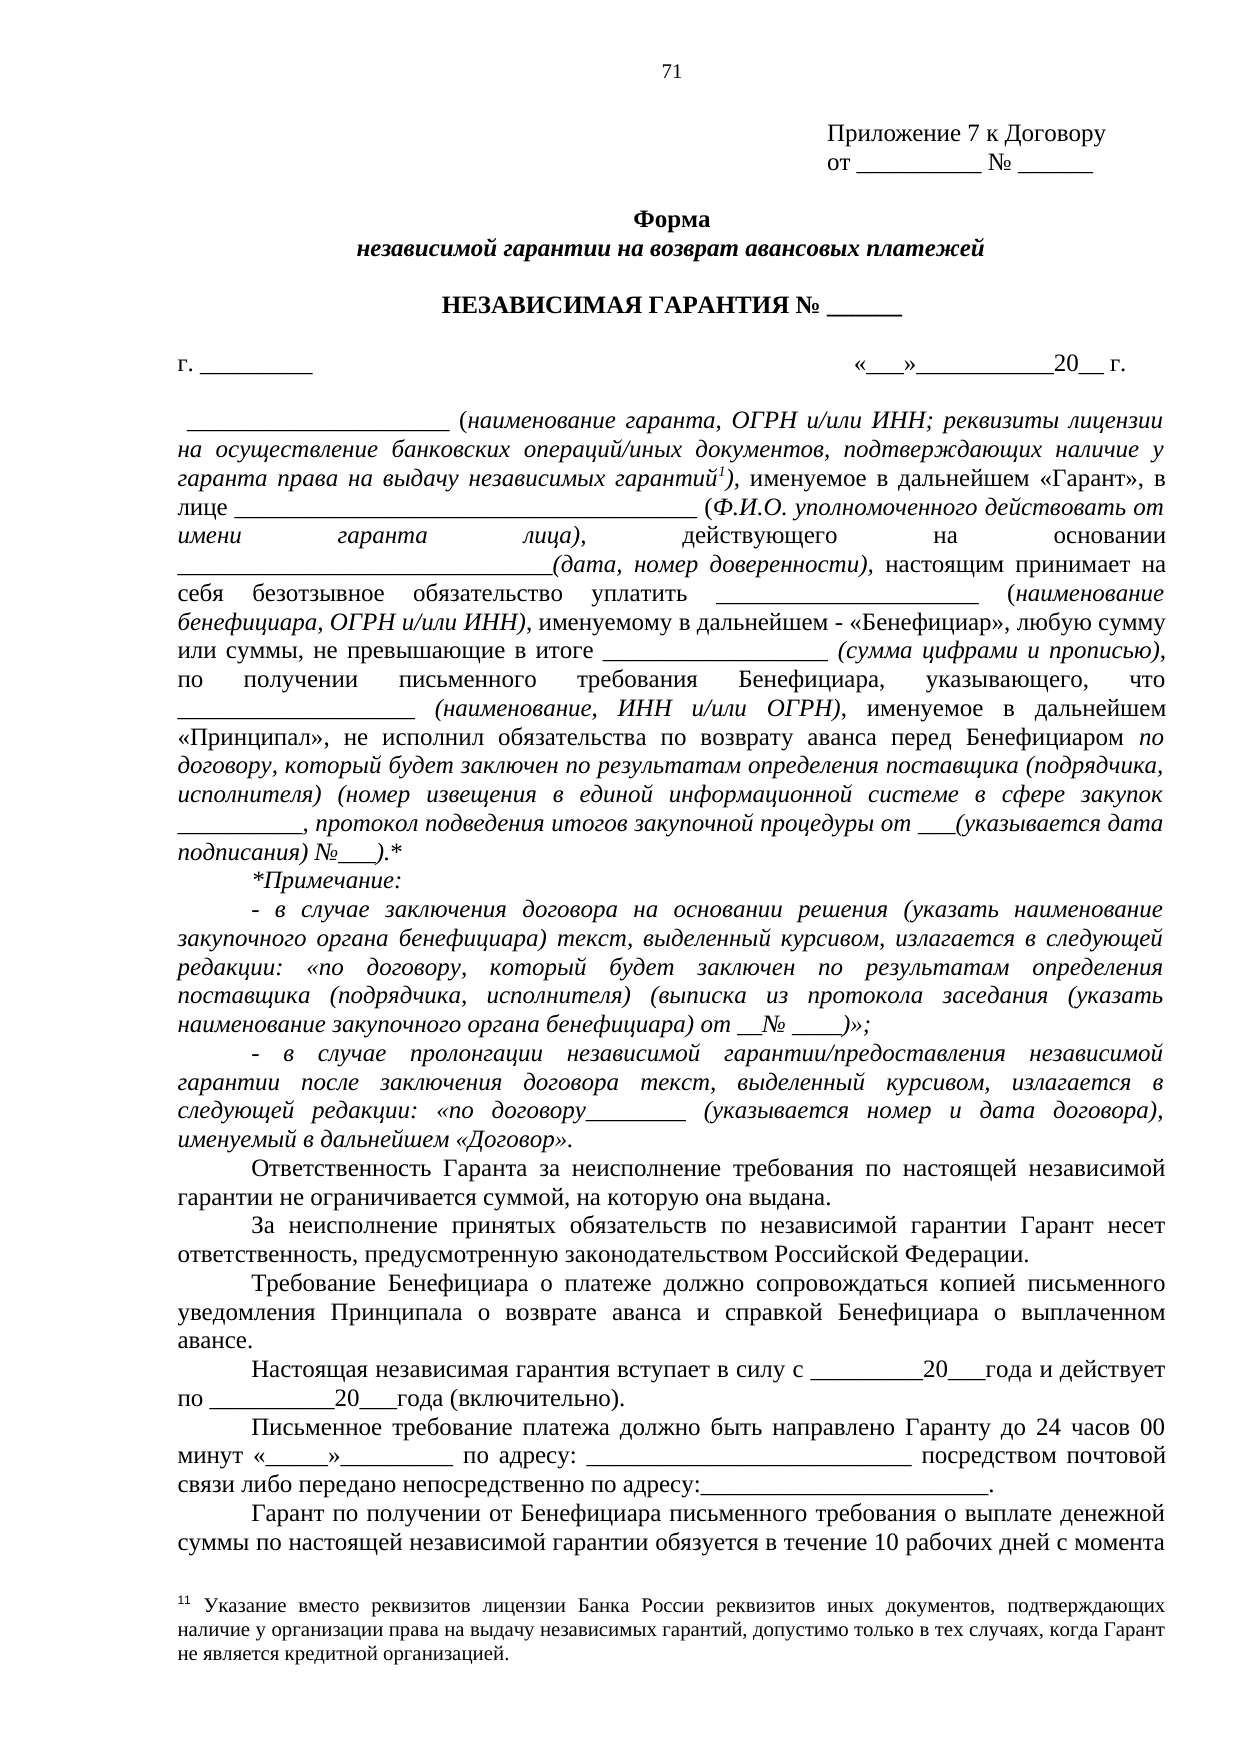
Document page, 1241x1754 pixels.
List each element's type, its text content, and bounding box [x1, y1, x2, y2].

text _____________________ (наименование гаранта, ОГРН и/или ИНН; реквизиты лицензии на осуществление банковских операций/иных документов, подтверждающих наличие у гаранта права на выдачу независимых гарантий1), именуемое в дальнейшем «Гарант», в лице _____________________________________ (Ф.И.О. уполномоченного действовать от имени гаранта лица), действующего на основании ______________________________(дата, номер доверенности), настоящим принимает на себя безотзывное обязательство уплатить _____________________ (наименование бенефициара, ОГРН и/или ИНН), именуемому в дальнейшем - «Бенефициар», любую сумму или суммы, не превышающие в итоге __________________ (сумма цифрами и прописью), по получении письменного требования Бенефициара, указывающего, что ___________________ (наименование, ИНН и/или ОГРН), именуемое в дальнейшем «Принципал», не исполнил обязательства по возврату аванса перед Бенефициаром по договору, который будет заключен по результатам определения поставщика (подрядчика, исполнителя) (номер извещения в единой информационной системе в сфере закупок __________, протокол подведения итогов закупочной процедуры от ___(указывается дата подписания) №___).* [177, 406, 1166, 866]
text г. _________ «___»___________20__ г. [177, 348, 1166, 377]
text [177, 1498, 1166, 1556]
text независимой гарантии на возврат авансовых платежей [177, 233, 1166, 262]
text НЕЗАВИСИМАЯ ГАРАНТИЯ № ______ [177, 291, 1166, 319]
text - в случае заключения договора на основании решения (указать наименование закупочного органа бенефициара) текст, выделенный курсивом, излагается в следующей редакции: «по договору, который будет заключен по результатам определения поставщика (подрядчика, исполнителя) (выписка из протокола заседания (указать наименование закупочного органа бенефициара) от __№ ____)»; [177, 894, 1166, 1038]
text Ответственность Гаранта за неисполнение требования по настоящей независимой гарантии не ограничивается суммой, на которую она выдана. [177, 1153, 1166, 1211]
text Требование Бенефициара о платеже должно сопровождаться копией письменного уведомления Принципала о возврате аванса и справкой Бенефициара о выплаченном авансе. [177, 1268, 1166, 1354]
subtitle от __________ № ______ [827, 147, 1166, 176]
text Форма [177, 204, 1166, 233]
text *Примечание: [177, 866, 1166, 894]
text За неисполнение принятых обязательств по независимой гарантии Гарант несет ответственность, предусмотренную законодательством Российской Федерации. [177, 1211, 1166, 1268]
text - в случае пролонгации независимой гарантии/предоставления независимой гарантии после заключения договора текст, выделенный курсивом, излагается в следующей редакции: «по договору________ (указывается номер и дата договора), именуемый в дальнейшем «Договор». [177, 1038, 1166, 1153]
text Письменное требование платежа должно быть направлено Гаранту до 24 часов 00 минут «_____»_________ по адресу: __________________________ посредством почтовой связи либо передано непосредственно по адресу:_______________________. [177, 1412, 1166, 1498]
subtitle Приложение 7 к Договору [827, 118, 1166, 147]
text Настоящая независимая гарантия вступает в силу с _________20___года и действует по __________20___года (включительно). [177, 1354, 1166, 1412]
